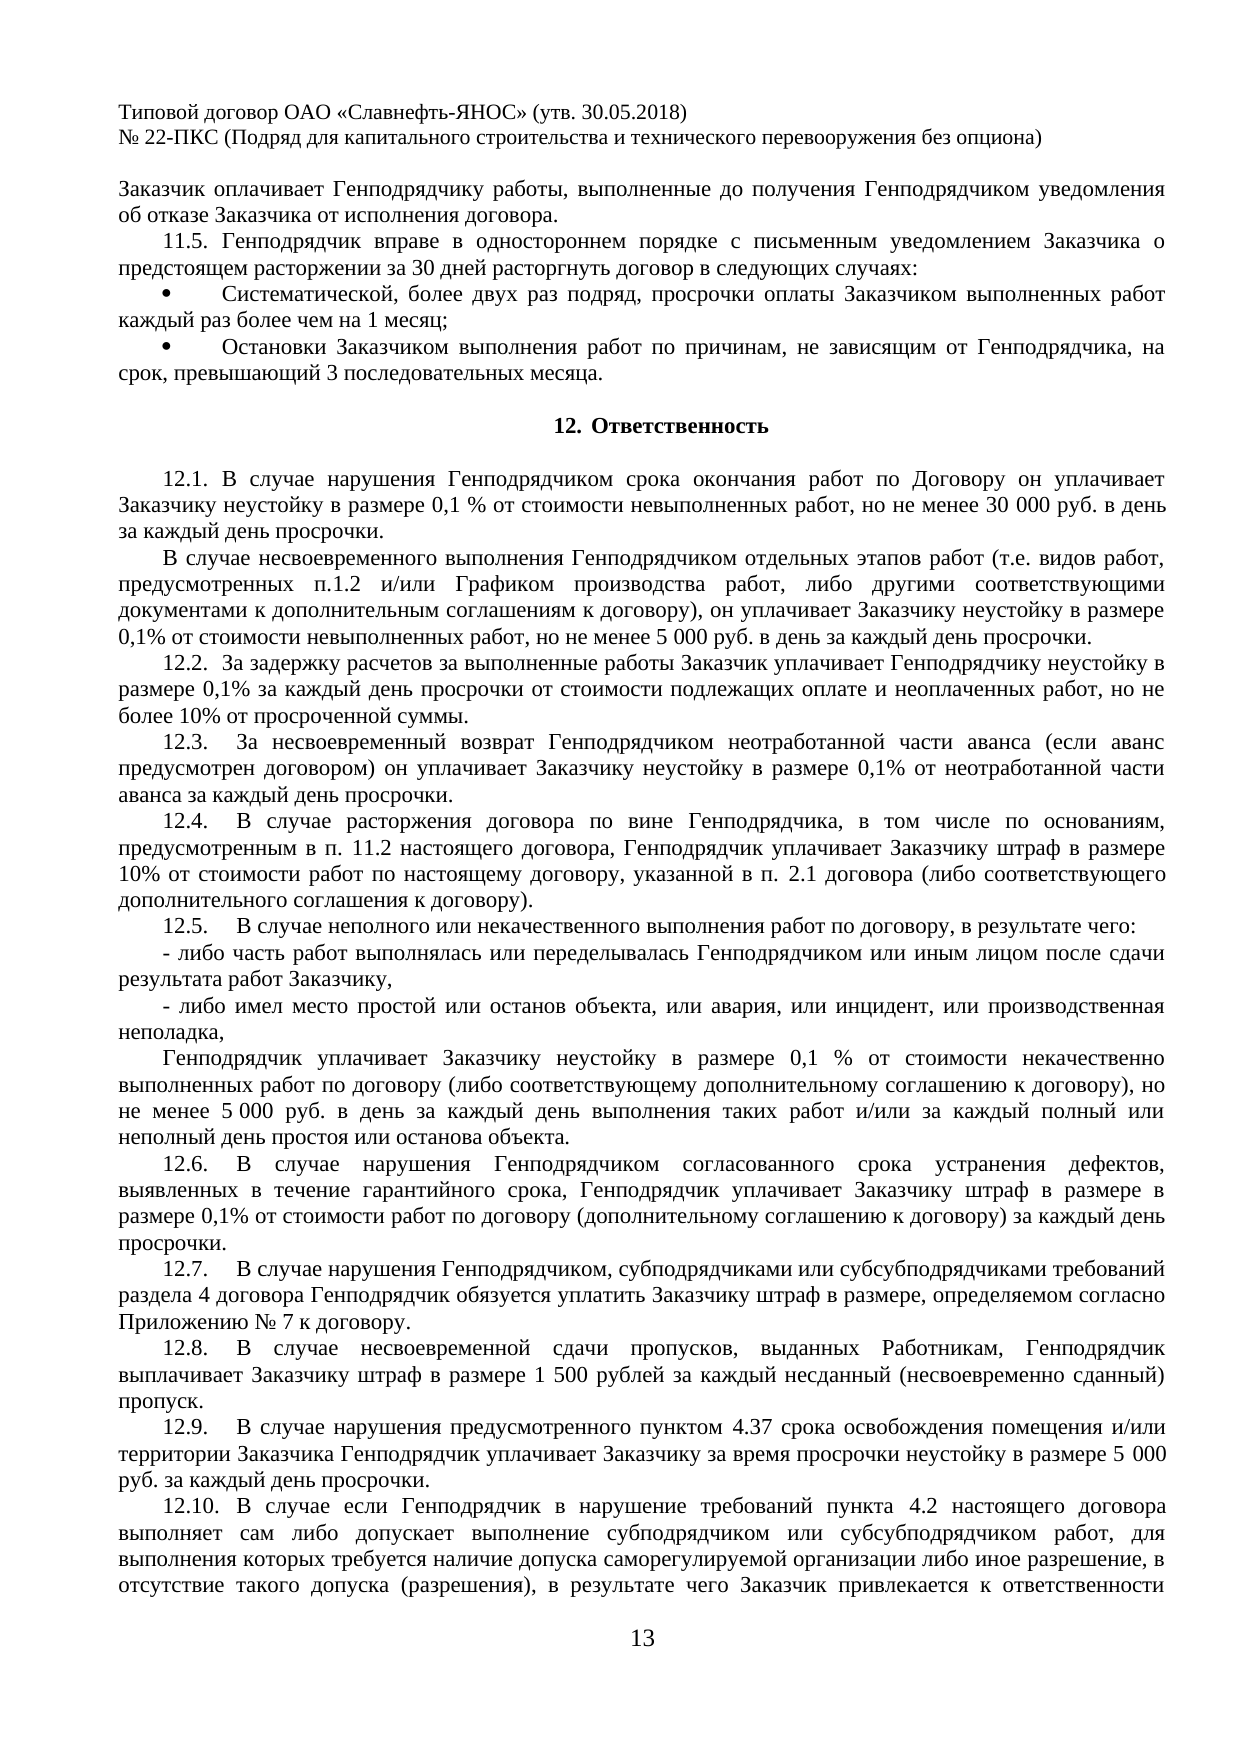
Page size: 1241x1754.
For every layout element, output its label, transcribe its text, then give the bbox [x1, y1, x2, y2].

list В случае нарушения Генподрядчиком, субподрядчиками или субсубподрядчиками требований раздела 4 договора Генподрядчик обязуется уплатить Заказчику штраф в размере, определяемом согласно . [118, 1255, 1167, 1334]
text - либо имел место простой или останов объекта, или авария, или инцидент, или производственная неполадка, [118, 992, 1167, 1044]
text - либо часть работ выполнялась или переделывалась Генподрядчиком или иным лицом после сдачи результата работ Заказчику, [118, 939, 1167, 992]
list В случае несвоевременного выполнения Генподрядчиком отдельных этапов работ (т.е. видов работ, предусмотренных п.1.2 и/или Графиком производства работ, либо другими соответствующими документами к дополнительным соглашениям к договору), он уплачивает Заказчику неустойку в размере 0,1% от стоимости невыполненных работ, но не менее 5 000 руб. в день за каждый день просрочки. [118, 544, 1167, 649]
list В случае расторжения договора по вине Генподрядчика, в том числе по основаниям, предусмотренным в п. 11.2 настоящего договора, Генподрядчик уплачивает Заказчику штраф в размере 10% от стоимости работ по настоящему договору, указанной в п. 2.1 договора (либо соответствующего дополнительного соглашения к договору). [118, 807, 1167, 913]
list В случае нарушения Генподрядчиком согласованного срока устранения дефектов, выявленных в течение гарантийного срока, Генподрядчик уплачивает Заказчику штраф в размере в размере 0,1% от стоимости работ по договору (дополнительному соглашению к договору) за каждый день просрочки. [118, 1150, 1167, 1255]
list За несвоевременный возврат Генподрядчиком неотработанной части аванса (если аванс предусмотрен договором) он уплачивает Заказчику неустойку в размере 0,1% от неотработанной части аванса за каждый день просрочки. [118, 728, 1167, 807]
list В случае неполного или некачественного выполнения работ по договору, в результате чего: [118, 913, 1167, 939]
list За задержку расчетов за выполненные работы Заказчик уплачивает Генподрядчику неустойку в размере 0,1% за каждый день просрочки от стоимости подлежащих оплате и неоплаченных работ, но не более 10% от просроченной суммы. [118, 649, 1167, 728]
text Генподрядчик уплачивает Заказчику неустойку в размере 0,1 % от стоимости некачественно выполненных работ по договору (либо соответствующему дополнительному соглашению к договору), но не менее 5 000 руб. в день за каждый день выполнения таких работ и/или за каждый полный или неполный день простоя или останова объекта. [118, 1044, 1167, 1150]
list В случае несвоевременной сдачи пропусков, выданных Работникам, Генподрядчик выплачивает Заказчику штраф в размере 1 500 рублей за каждый несданный (несвоевременно сданный) пропуск. [118, 1334, 1167, 1413]
list В случае нарушения Генподрядчиком срока окончания работ по Договору он уплачивает Заказчику неустойку в размере 0,1 % от стоимости невыполненных работ, но не менее 30 000 руб. в день за каждый день просрочки. [118, 464, 1167, 544]
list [118, 1492, 1167, 1598]
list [118, 175, 1167, 227]
list В случае нарушения предусмотренного пунктом 4.37 срока освобождения помещения и/или территории Заказчика Генподрядчик уплачивает Заказчику за время просрочки неустойку в размере 5 000 руб. за каждый день просрочки. [118, 1413, 1167, 1492]
list Остановки Заказчиком выполнения работ по причинам, не зависящим от Генподрядчика, на срок, превышающий 3 последовательных месяца. [118, 333, 1167, 386]
list Генподрядчик вправе в одностороннем порядке с письменным уведомлением Заказчика о предстоящем расторжении за 30 дней расторгнуть договор в следующих случаях: [118, 227, 1167, 280]
list Систематической, более двух раз подряд, просрочки оплаты Заказчиком выполненных работ каждый раз более чем на 1 месяц; [118, 280, 1167, 333]
list Ответственность [156, 412, 1167, 438]
